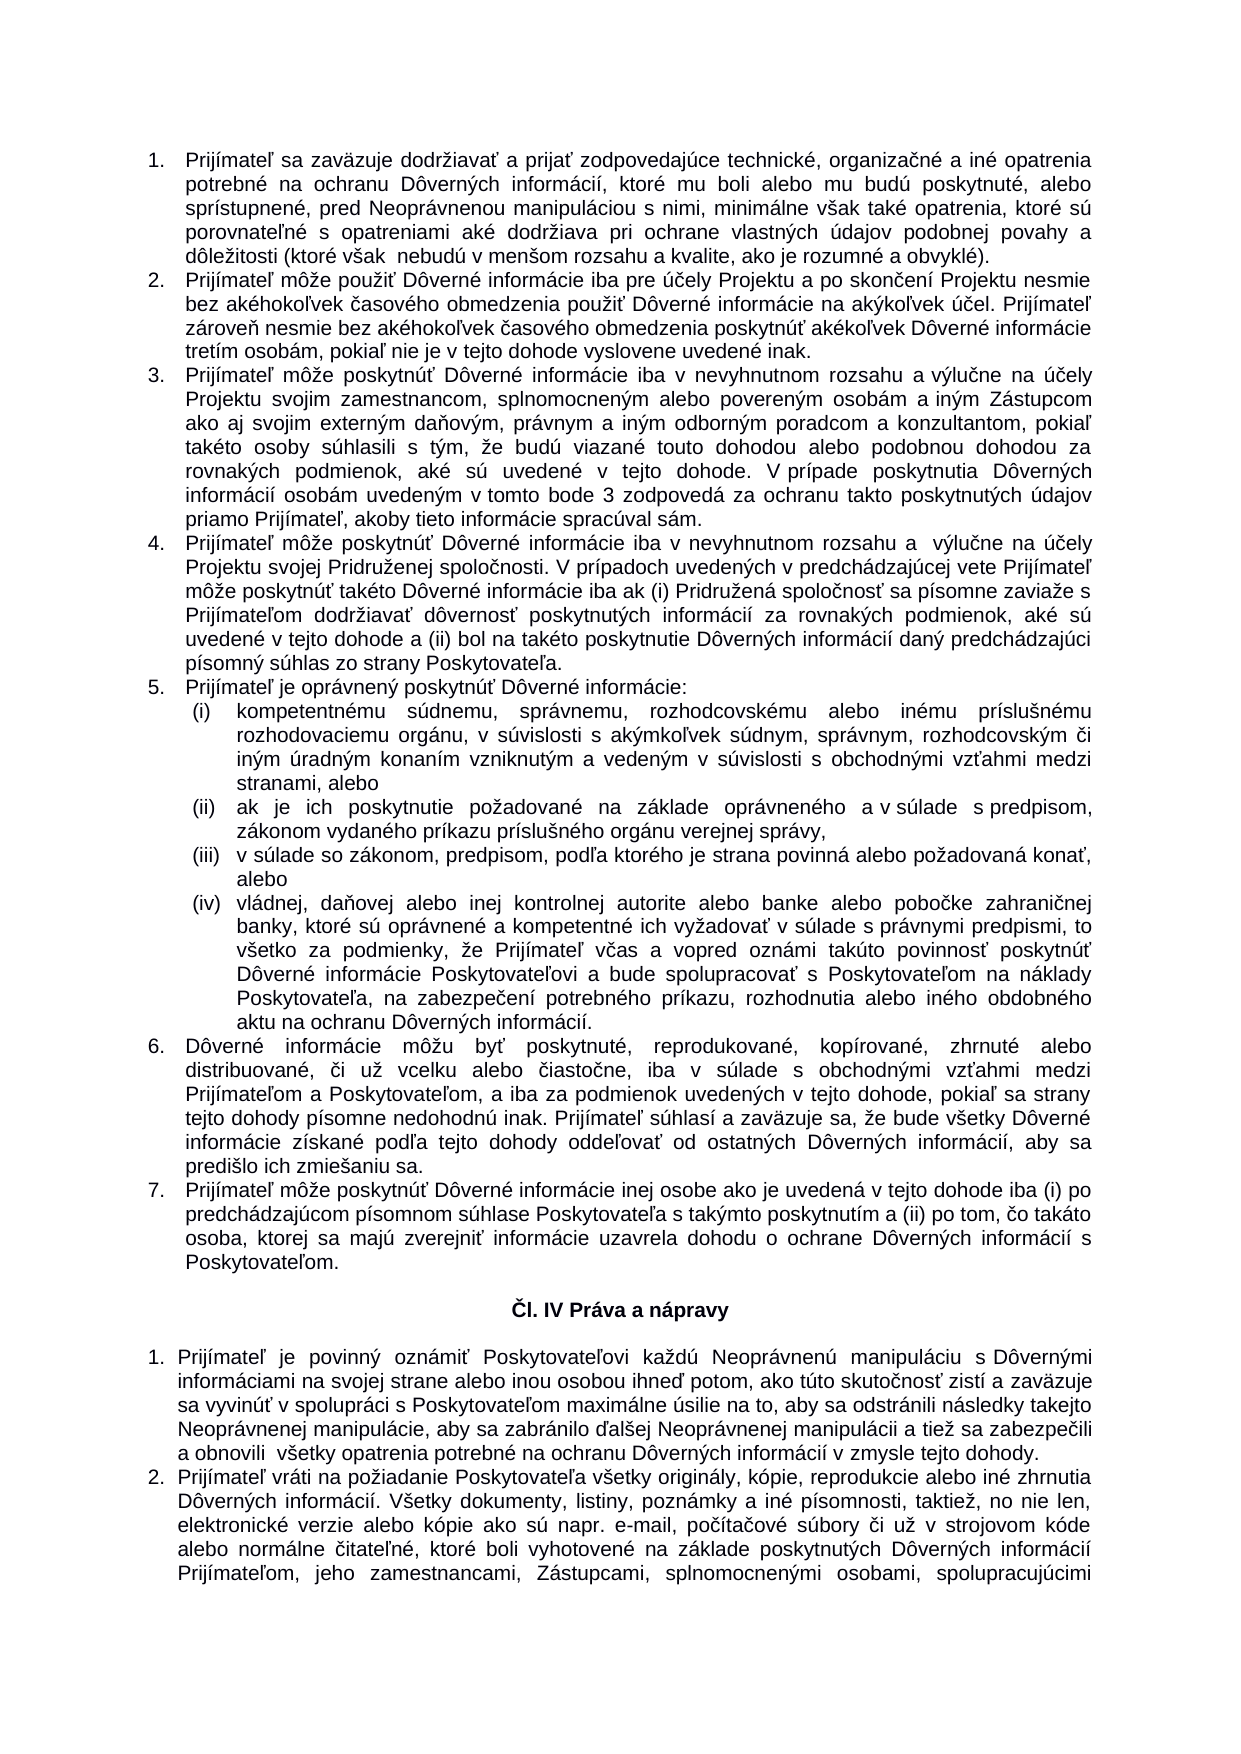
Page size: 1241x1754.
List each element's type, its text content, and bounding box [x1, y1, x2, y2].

list vládnej, daňovej alebo inej kontrolnej autorite alebo banke alebo pobočke zahraničnej banky, ktoré sú oprávnené a kompetentné ich vyžadovať v súlade s právnymi predpismi, to všetko za podmienky, že Prijímateľ včas a vopred oznámi takúto povinnosť poskytnúť Dôverné informácie Poskytovateľovi a bude spolupracovať s Poskytovateľom na náklady Poskytovateľa, na zabezpečení potrebného príkazu, rozhodnutia alebo iného obdobného aktu na ochranu Dôverných informácií. [192, 890, 1092, 1034]
list Prijímateľ môže použiť Dôverné informácie iba pre účely Projektu a po skončení Projektu nesmie bez akéhokoľvek časového obmedzenia použiť Dôverné informácie na akýkoľvek účel. Prijímateľ zároveň nesmie bez akéhokoľvek časového obmedzenia poskytnúť akékoľvek Dôverné informácie tretím osobám, pokiaľ nie je v tejto dohode vyslovene uvedené inak. [148, 267, 1092, 363]
list Prijímateľ je oprávnený poskytnúť Dôverné informácie: [148, 675, 1092, 699]
list Prijímateľ môže poskytnúť Dôverné informácie iba v nevyhnutnom rozsahu a výlučne na účely Projektu svojej Pridruženej spoločnosti. V prípadoch uvedených v predchádzajúcej vete Prijímateľ môže poskytnúť takéto Dôverné informácie iba ak (i) Pridružená spoločnosť sa písomne zaviaže s Prijímateľom dodržiavať dôvernosť poskytnutých informácií za rovnakých podmienok, aké sú uvedené v tejto dohode a (ii) bol na takéto poskytnutie Dôverných informácií daný predchádzajúci písomný súhlas zo strany Poskytovateľa. [148, 531, 1092, 675]
text Čl. IV Práva a nápravy [148, 1297, 1092, 1321]
list kompetentnému súdnemu, správnemu, rozhodcovskému alebo inému príslušnému rozhodovaciemu orgánu, v súvislosti s akýmkoľvek súdnym, správnym, rozhodcovským či iným úradným konaním vzniknutým a vedeným v súvislosti s obchodnými vzťahmi medzi stranami, alebo [192, 699, 1092, 794]
list v súlade so zákonom, predpisom, podľa ktorého je strana povinná alebo požadovaná konať, alebo [192, 842, 1092, 890]
list Prijímateľ môže poskytnúť Dôverné informácie inej osobe ako je uvedená v tejto dohode iba (i) po predchádzajúcom písomnom súhlase Poskytovateľa s takýmto poskytnutím a (ii) po tom, čo takáto osoba, ktorej sa majú zverejniť informácie uzavrela dohodu o ochrane Dôverných informácií s Poskytovateľom. [148, 1178, 1092, 1274]
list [148, 1465, 1092, 1585]
list Prijímateľ je povinný oznámiť Poskytovateľovi každú Neoprávnenú manipuláciu s Dôvernými informáciami na svojej strane alebo inou osobou ihneď potom, ako túto skutočnosť zistí a zaväzuje sa vyvinúť v spolupráci s Poskytovateľom maximálne úsilie na to, aby sa odstránili následky takejto Neoprávnenej manipulácie, aby sa zabránilo ďalšej Neoprávnenej manipulácii a tiež sa zabezpečili a obnovili všetky opatrenia potrebné na ochranu Dôverných informácií v zmysle tejto dohody. [148, 1345, 1092, 1465]
list ak je ich poskytnutie požadované na základe oprávneného a v súlade s predpisom, zákonom vydaného príkazu príslušného orgánu verejnej správy, [192, 794, 1092, 842]
list Prijímateľ môže poskytnúť Dôverné informácie iba v nevyhnutnom rozsahu a výlučne na účely Projektu svojim zamestnancom, splnomocneným alebo povereným osobám a iným Zástupcom ako aj svojim externým daňovým, právnym a iným odborným poradcom a konzultantom, pokiaľ takéto osoby súhlasili s tým, že budú viazané touto dohodou alebo podobnou dohodou za rovnakých podmienok, aké sú uvedené v tejto dohode. V prípade poskytnutia Dôverných informácií osobám uvedeným v tomto bode 3 zodpovedá za ochranu takto poskytnutých údajov priamo Prijímateľ, akoby tieto informácie spracúval sám. [148, 363, 1092, 531]
list Dôverné informácie môžu byť poskytnuté, reprodukované, kopírované, zhrnuté alebo distribuované, či už vcelku alebo čiastočne, iba v súlade s obchodnými vzťahmi medzi Prijímateľom a Poskytovateľom, a iba za podmienok uvedených v tejto dohode, pokiaľ sa strany tejto dohody písomne nedohodnú inak. Prijímateľ súhlasí a zaväzuje sa, že bude všetky Dôverné informácie získané podľa tejto dohody oddeľovať od ostatných Dôverných informácií, aby sa predišlo ich zmiešaniu sa. [148, 1034, 1092, 1178]
list Prijímateľ sa zaväzuje dodržiavať a prijať zodpovedajúce technické, organizačné a iné opatrenia potrebné na ochranu Dôverných informácií, ktoré mu boli alebo mu budú poskytnuté, alebo sprístupnené, pred Neoprávnenou manipuláciou s nimi, minimálne však také opatrenia, ktoré sú porovnateľné s opatreniami aké dodržiava pri ochrane vlastných údajov podobnej povahy a dôležitosti (ktoré však nebudú v menšom rozsahu a kvalite, ako je rozumné a obvyklé). [148, 148, 1092, 267]
